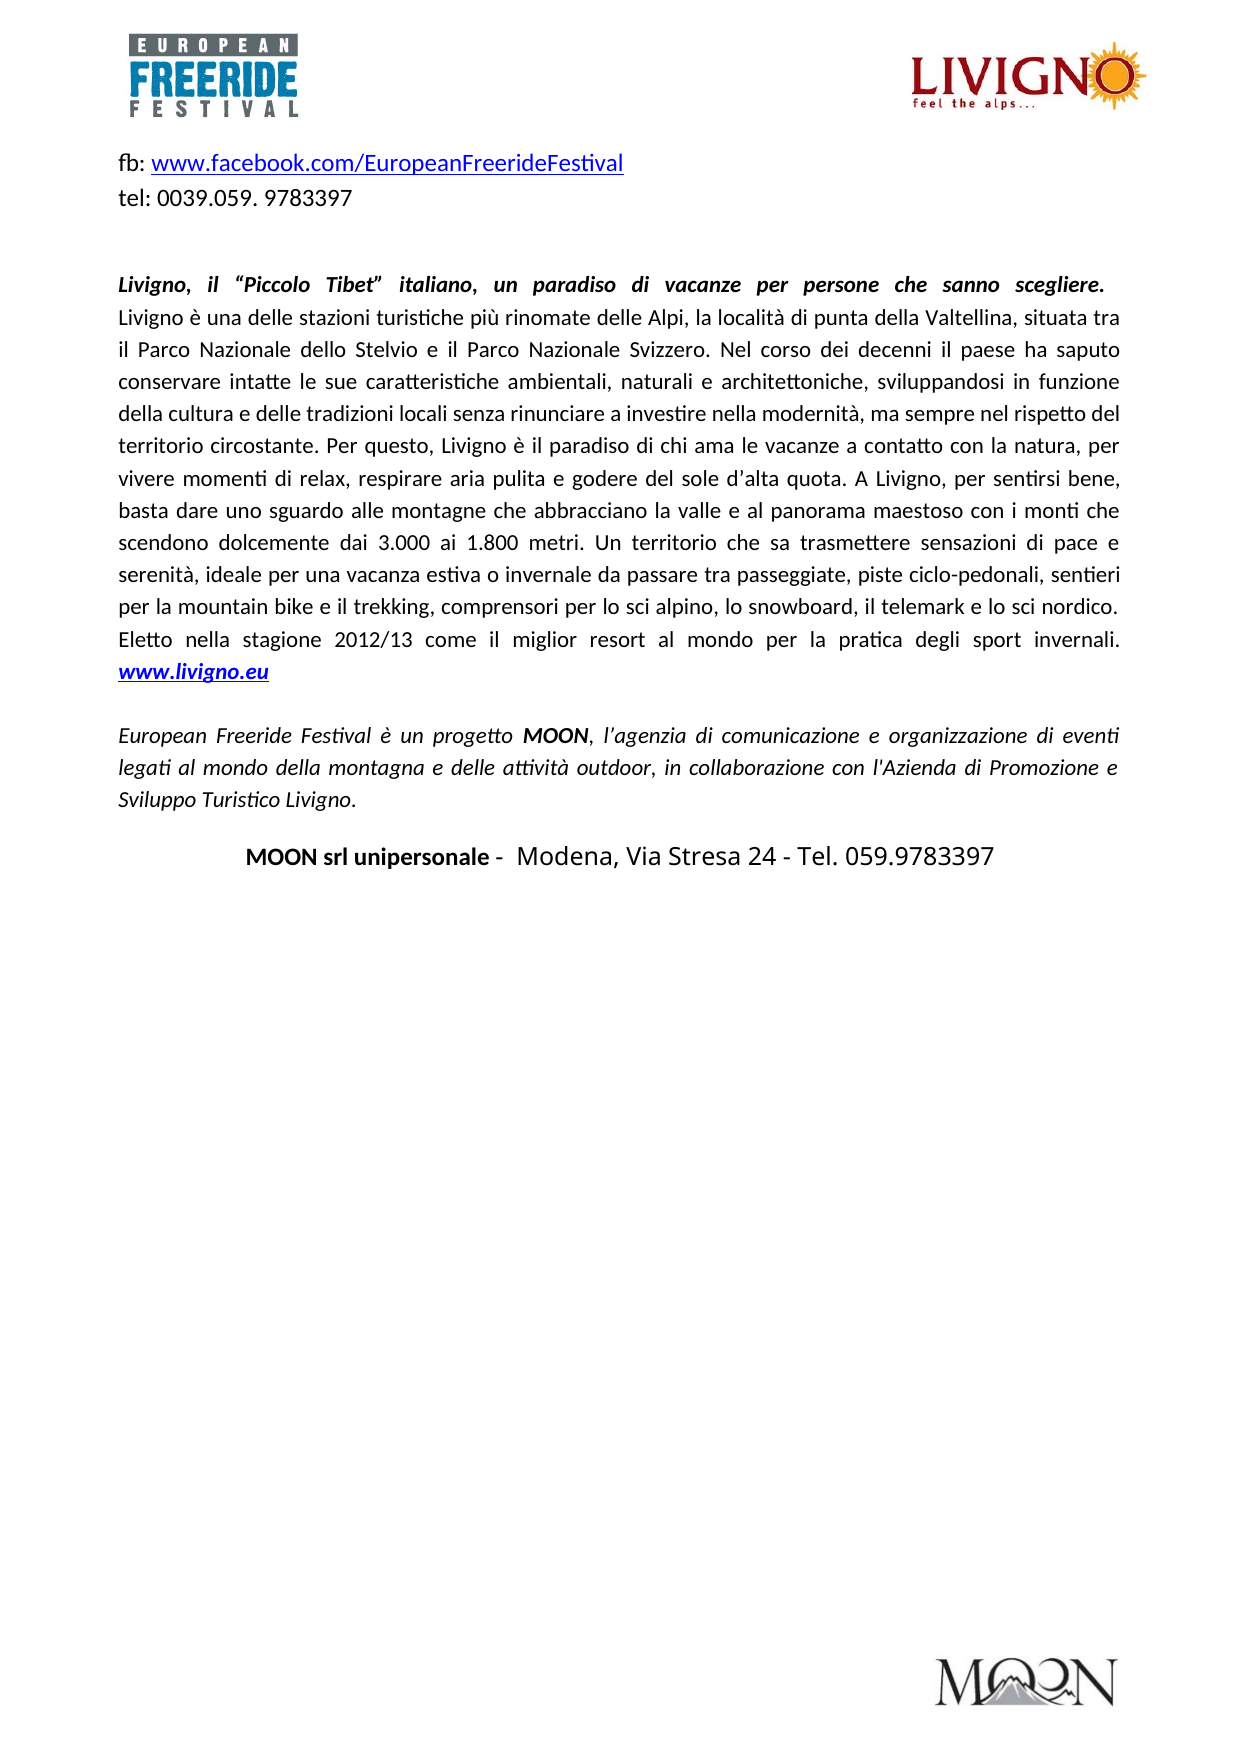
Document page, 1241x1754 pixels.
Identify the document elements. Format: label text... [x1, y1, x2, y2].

text Livigno, il “Piccolo Tibet” italiano, un paradiso di vacanze per persone che sanno scegliere. Livigno è una delle stazioni turistiche più rinomate delle Alpi, la località di punta della Valtellina, situata tra il Parco Nazionale dello Stelvio e il Parco Nazionale Svizzero. Nel corso dei decenni il paese ha saputo conservare intatte le sue caratteristiche ambientali, naturali e architettoniche, sviluppandosi in funzione della cultura e delle tradizioni locali senza rinunciare a investire nella modernità, ma sempre nel rispetto del territorio circostante. Per questo, Livigno è il paradiso di chi ama le vacanze a contatto con la natura, per vivere momenti di relax, respirare aria pulita e godere del sole d’alta quota. A Livigno, per sentirsi bene, basta dare uno sguardo alle montagne che abbracciano la valle e al panorama maestoso con i monti che scendono dolcemente dai 3.000 ai 1.800 metri. Un territorio che sa trasmettere sensazioni di pace e serenità, ideale per una vacanza estiva o invernale da passare tra passeggiate, piste ciclo-pedonali, sentieri per la mountain bike e il trekking, comprensori per lo sci alpino, lo snowboard, il telemark e lo sci nordico. Eletto nella stagione 2012/13 come il miglior resort al mondo per la pratica degli sport invernali. www.livigno.eu [118, 238, 1122, 685]
text European Freeride Festival è un progetto MOON, l’agenzia di comunicazione e organizzazione di eventi legati al mondo della montagna e delle attività outdoor, in collaborazione con l'Azienda di Promozione e Sviluppo Turistico Livigno. [118, 721, 1122, 814]
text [118, 148, 1122, 213]
picture [118, 25, 312, 127]
picture [911, 42, 1147, 110]
text MOON srl unipersonale - Modena, Via Stresa 24 - Tel. 059.9783397 [118, 839, 1122, 873]
picture [933, 1655, 1123, 1707]
